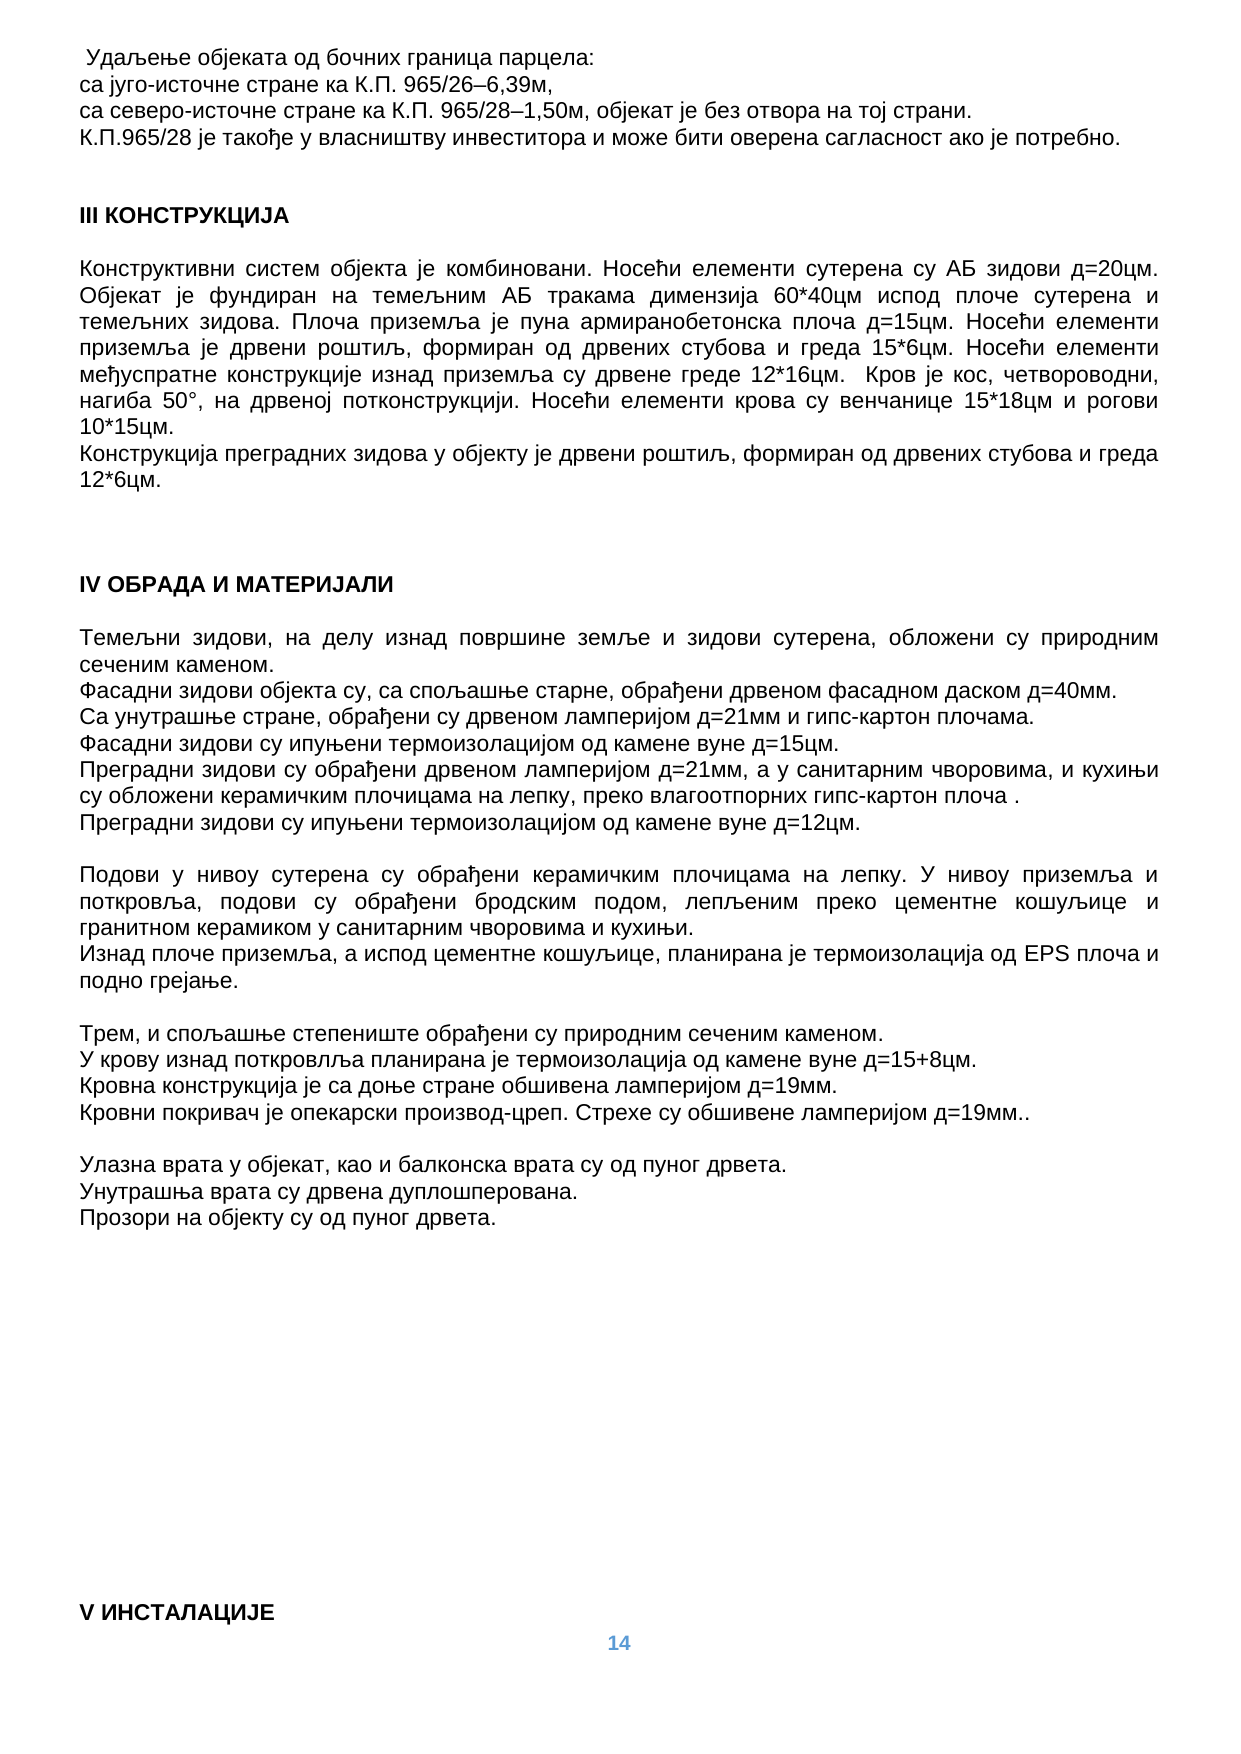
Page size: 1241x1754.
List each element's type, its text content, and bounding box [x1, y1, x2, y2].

text Кровни покривач је опекарски производ-цреп. Стрехе су обшивене ламперијом д=19мм.. [79, 1098, 1159, 1125]
text V ИНСТАЛАЦИЈЕ [79, 1599, 1159, 1626]
text Преградни зидови су обрађени дрвеном ламперијом д=21мм, а у санитарним чворовима, и кухињи су обложени керамичким плочицама на лепку, преко влагоотпорних гипс-картон плоча . [79, 756, 1159, 809]
text Изнад плоче приземља, а испод цементне кошуљице, планирана је термоизолација од EPS плоча и подно грејање. [79, 940, 1159, 993]
text Прозори на објекту су од пуног дрвета. [79, 1204, 1159, 1230]
text У крову изнад поткровлља планирана је термоизолација од камене вуне д=15+8цм. [79, 1046, 1159, 1072]
text Трем, и спољашње степениште обрађени су природним сеченим каменом. [79, 1019, 1159, 1046]
text Улазна врата у објекат, као и балконска врата су од пуног дрвета. [79, 1151, 1159, 1178]
text III КОНСТРУКЦИЈА [79, 202, 1159, 229]
text Фасадни зидови су ипуњени термоизолацијом од камене вуне д=15цм. [79, 729, 1159, 756]
text К.П.965/28 је такође у власништву инвеститора и може бити оверена сагласност ако је потребно. [79, 123, 1159, 150]
text Преградни зидови су ипуњени термоизолацијом од камене вуне д=12цм. [79, 809, 1159, 835]
text са северо-источне стране ка К.П. 965/28–1,50м, објекат је без отвора на тој страни. [79, 97, 1159, 123]
text Конструктивни систем објекта је комбиновани. Носећи елементи сутерена су АБ зидови д=20цм. Објекат је фундиран на темељним АБ тракама димензија 60*40цм испод плоче сутерена и темељних зидова. Плоча приземља је пуна армиранобетонска плоча д=15цм. Носећи елементи приземља је дрвени роштиљ, формиран од дрвених стубова и греда 15*6цм. Носећи елементи међуспратне конструкције изнад приземља су дрвене греде 12*16цм. Кров је кос, четвороводни, нагиба 50°, на дрвеној потконструкцији. Носећи елементи крова су венчанице 15*18цм и рогови 10*15цм. [79, 255, 1159, 440]
text Унутрашња врата су дрвена дуплошперована. [79, 1178, 1159, 1204]
text IV ОБРАДА И МАТЕРИЈАЛИ [79, 571, 1159, 598]
text Кровна конструкција је са доње стране обшивена ламперијом д=19мм. [79, 1072, 1159, 1098]
text Подови у нивоу сутерена су обрађени керамичким плочицама на лепку. У нивоу приземља и поткровља, подови су обрађени бродским подом, лепљеним преко цементне кошуљице и гранитном керамиком у санитарним чворовима и кухињи. [79, 861, 1159, 940]
text са југо-источне стране ка К.П. 965/26–6,39м, [79, 71, 1159, 97]
text Фасадни зидови објекта су, са спољашње старне, обрађени дрвеном фасадном даском д=40мм. [79, 677, 1159, 703]
text Са унутрашње стране, обрађени су дрвеном ламперијом д=21мм и гипс-картон плочама. [79, 703, 1159, 729]
text Удаљење објеката од бочних граница парцела: [79, 44, 1159, 71]
text Конструкција преградних зидова у објекту је дрвени роштиљ, формиран од дрвених стубова и греда 12*6цм. [79, 440, 1159, 492]
text Темељни зидови, на делу изнад површине земље и зидови сутерена, обложени су природним сеченим каменом. [79, 624, 1159, 677]
